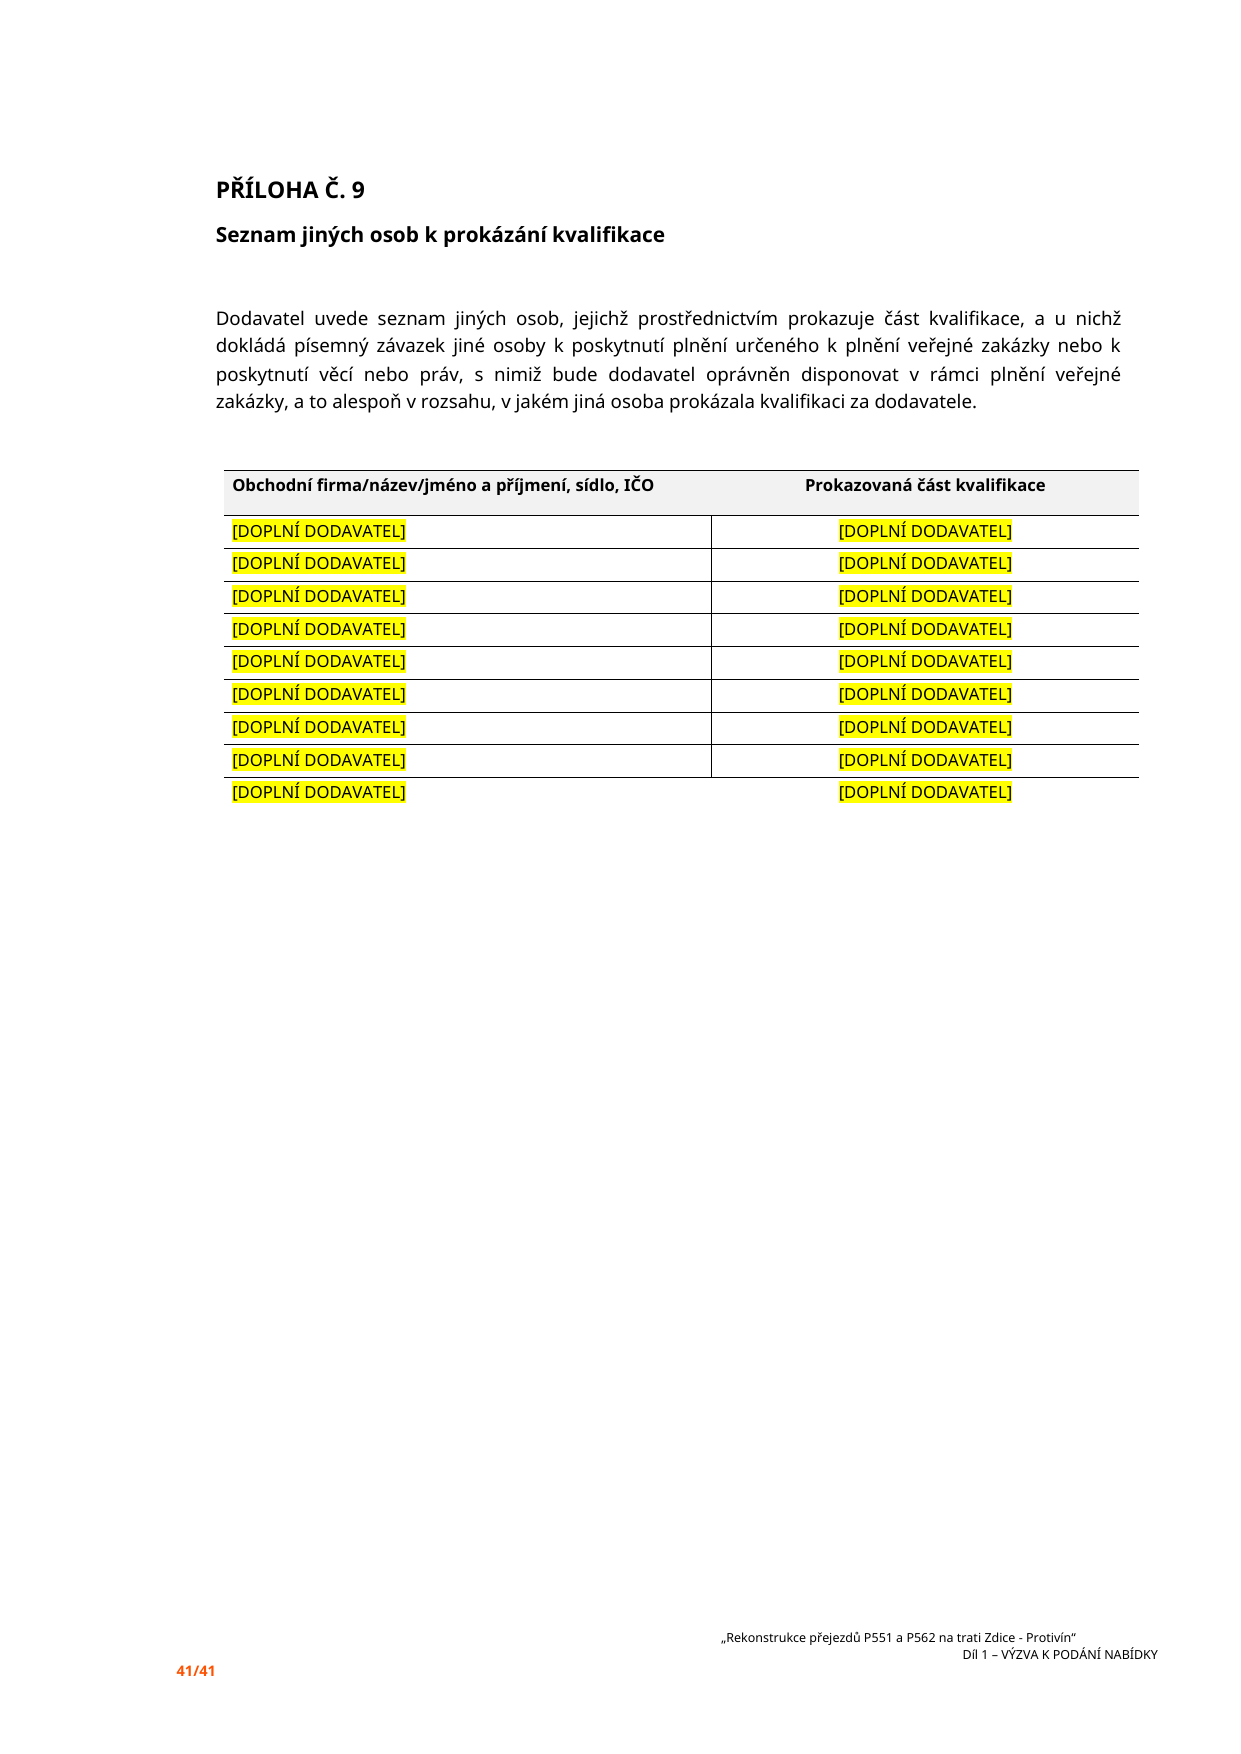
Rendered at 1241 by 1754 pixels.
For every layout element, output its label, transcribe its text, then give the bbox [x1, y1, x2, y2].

table_cell [DOPLNÍ DODAVATEL] [224, 745, 711, 777]
text Dodavatel uvede seznam jiných osob, jejichž prostřednictvím prokazuje část kvalifikace, a u nichž dokládá písemný závazek jiné osoby k poskytnutí plnění určeného k plnění veřejné zakázky nebo k poskytnutí věcí nebo práv, s nimiž bude dodavatel oprávněn disponovat v rámci plnění veřejné zakázky, a to alespoň v rozsahu, v jakém jiná osoba prokázala kvalifikaci za dodavatele. [216, 305, 1122, 414]
table_cell [DOPLNÍ DODAVATEL] [224, 713, 711, 744]
table_cell [DOPLNÍ DODAVATEL] [712, 647, 1139, 679]
table_cell [DOPLNÍ DODAVATEL] [712, 549, 1139, 581]
table_header Prokazovaná část kvalifikace [711, 471, 1139, 515]
table_cell [DOPLNÍ DODAVATEL] [224, 647, 711, 679]
table_cell [DOPLNÍ DODAVATEL] [712, 713, 1139, 744]
table_cell [DOPLNÍ DODAVATEL] [712, 614, 1139, 646]
table_cell [DOPLNÍ DODAVATEL] [224, 549, 711, 581]
table_cell [DOPLNÍ DODAVATEL] [712, 582, 1139, 613]
table_cell [DOPLNÍ DODAVATEL] [712, 745, 1139, 777]
table_cell [DOPLNÍ DODAVATEL] [224, 516, 711, 548]
table_cell [DOPLNÍ DODAVATEL] [711, 778, 1139, 809]
table_cell [DOPLNÍ DODAVATEL] [224, 582, 711, 613]
text Seznam jiných osob k prokázání kvalifikace [216, 221, 1122, 249]
table_cell [DOPLNÍ DODAVATEL] [712, 516, 1139, 548]
text Příloha č. 9 [216, 174, 1122, 205]
table_header Obchodní firma/název/jméno a příjmení, sídlo, IČO [224, 471, 711, 515]
table_cell [DOPLNÍ DODAVATEL] [224, 680, 711, 711]
table_cell [DOPLNÍ DODAVATEL] [224, 778, 711, 809]
table_cell [DOPLNÍ DODAVATEL] [712, 680, 1139, 711]
table_cell [DOPLNÍ DODAVATEL] [224, 614, 711, 646]
